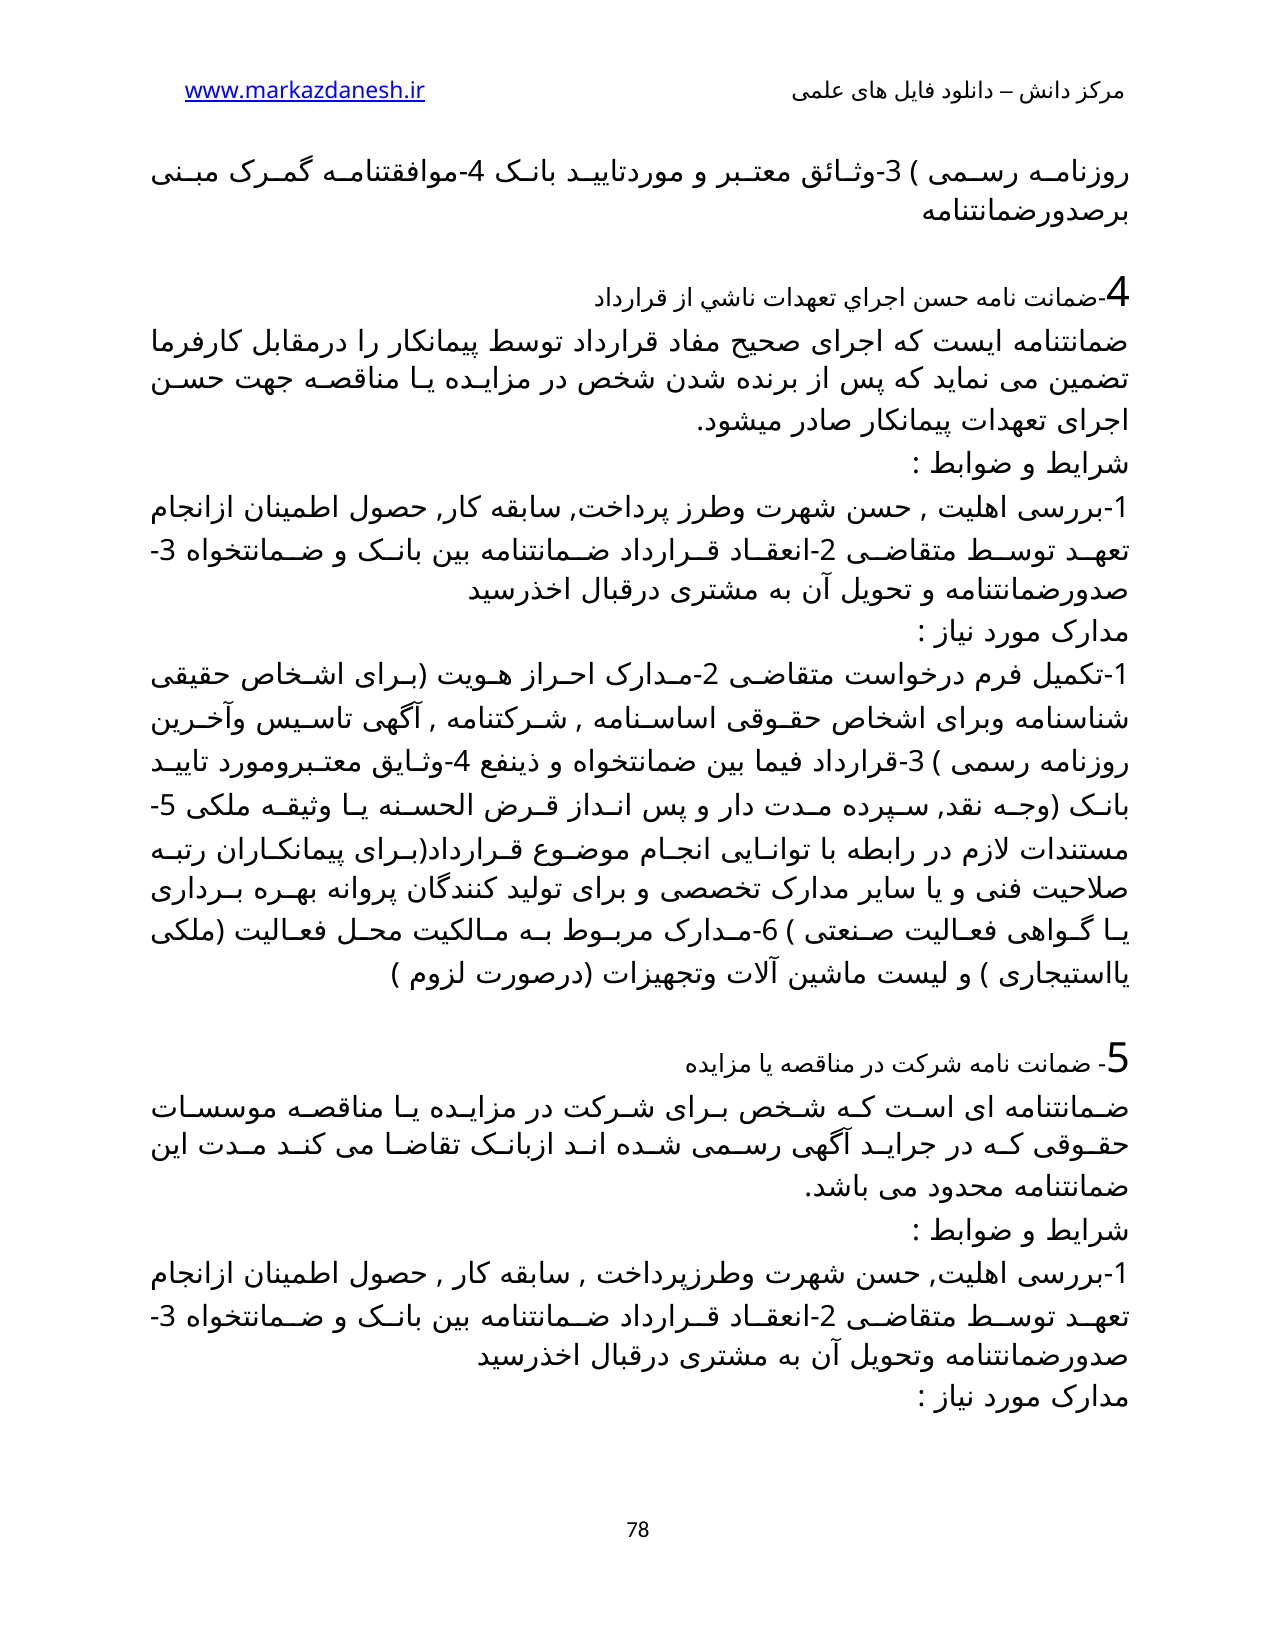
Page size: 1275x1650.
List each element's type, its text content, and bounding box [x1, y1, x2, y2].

list ضمانتنامه ای است که شخص برای شرکت در مزایده یا مناقصه موسسات حقوقی که در جراید آگهی رسمی شده اند ازبانک تقاضا می کند مدت این ضمانتنامه محدود می باشد. [150, 1090, 1130, 1205]
list مدارک مورد نیاز : [150, 1376, 1130, 1415]
list 5- ضمانت نامه شركت در مناقصه يا مزايده [150, 1027, 1130, 1084]
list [150, 150, 1130, 227]
list 1-تکمیل فرم درخواست متقاضی 2-مدارک احراز هویت (برای اشخاص حقیقی شناسنامه وبرای اشخاص حقوقی اساسنامه , شرکتنامه , آگهی تاسیس وآخرین روزنامه رسمی ) 3-قرارداد فیما بین ضمانتخواه و ذینفع 4-وثایق معتبرومورد تایید بانک (وجه نقد, سپرده مدت دار و پس انداز قرض الحسنه یا وثیقه ملکی 5-مستندات لازم در رابطه با توانایی انجام موضوع قرارداد(برای پیمانکاران رتبه صلاحیت فنی و یا سایر مدارک تخصصی و برای تولید کنندگان پروانه بهره برداری یا گواهی فعالیت صنعتی ) 6-مدارک مربوط به مالکیت محل فعالیت (ملکی یااستیجاری ) و لیست ماشین آلات وتجهیزات (درصورت لزوم ) [150, 653, 1130, 992]
list شرایط و ضوابط : [150, 443, 1130, 482]
list 4-ضمانت نامه حسن اجراي تعهدات ناشي از قرارداد [150, 262, 1130, 318]
list 1-بررسی اهلیت, حسن شهرت وطرزپرداخت , سابقه کار , حصول اطمینان ازانجام تعهد توسط متقاضی 2-انعقاد قرارداد ضمانتنامه بین بانک و ضمانتخواه 3-صدورضمانتنامه وتحویل آن به مشتری درقبال اخذرسید [150, 1252, 1130, 1372]
list شرایط و ضوابط : [150, 1209, 1130, 1248]
list 1-بررسی اهلیت , حسن شهرت وطرز پرداخت, سابقه کار, حصول اطمینان ازانجام تعهد توسط متقاضی 2-انعقاد قرارداد ضمانتنامه بین بانک و ضمانتخواه 3-صدورضمانتنامه و تحویل آن به مشتری درقبال اخذرسید [150, 486, 1130, 606]
list ضمانتنامه ایست که اجرای صحیح مفاد قرارداد توسط پیمانکار را درمقابل کارفرما تضمین می نماید که پس از برنده شدن شخص در مزایده یا مناقصه جهت حسن اجرای تعهدات پیمانکار صادر میشود. [150, 324, 1130, 439]
list مدارک مورد نیاز : [150, 610, 1130, 649]
